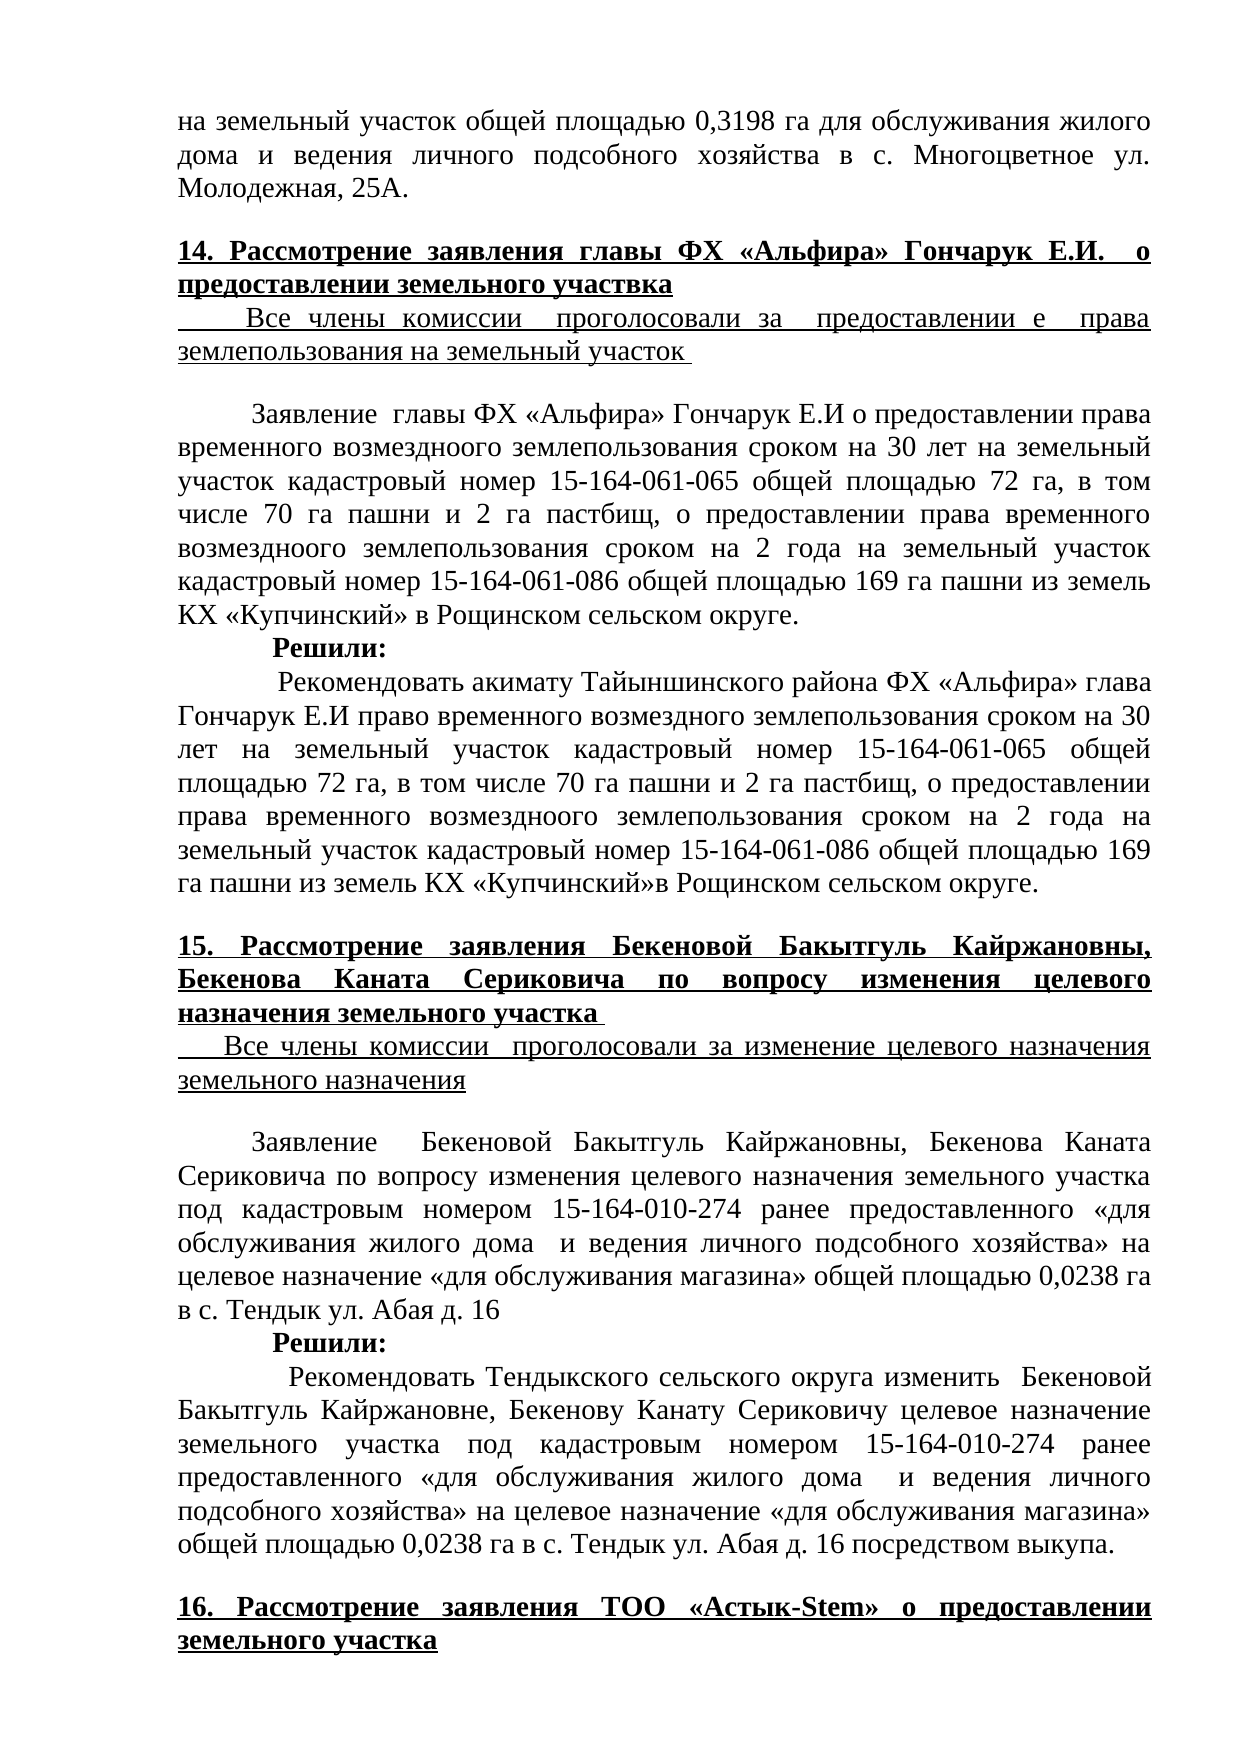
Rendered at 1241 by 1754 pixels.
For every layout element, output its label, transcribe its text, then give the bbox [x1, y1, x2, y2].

text Решили: [177, 631, 1152, 664]
text 15. Рассмотрение заявления Бекеновой Бакытгуль Кайржановны, Бекенова Каната Сериковича по вопросу изменения целевого назначения земельного участка [177, 958, 1152, 990]
text Рекомендовать акимату Тайыншинского района ФХ «Альфира» глава Гончарук Е.И право временного возмездного землепользования сроком на 30 лет на земельный участок кадастровый номер 15-164-061-065 общей площадью 72 га, в том числе 70 га пашни и 2 га пастбищ, о предоставлении права временного возмездноого землепользования сроком на 2 года на земельный участок кадастровый номер 15-164-061-086 общей площадью 169 га пашни из земель КХ «Купчинский»в Рощинском сельском округе. [177, 664, 1152, 899]
text Все члены комиссии проголосовали за предоставлении е права землепользования на земельный участок [177, 300, 1152, 367]
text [177, 103, 1152, 204]
text 16. Рассмотрение заявления ТОО «Астык-Stem» о предоставлении земельного участка [177, 1620, 1152, 1656]
text 16. Рассмотрение заявления ТОО «Астык-Stem» о предоставлении земельного участка [177, 1589, 1152, 1618]
text Заявление Бекеновой Бакытгуль Кайржановны, Бекенова Каната Сериковича по вопросу изменения целевого назначения земельного участка под кадастровым номером 15-164-010-274 ранее предоставленного «для обслуживания жилого дома и ведения личного подсобного хозяйства» на целевое назначение «для обслуживания магазина» общей площадью 0,0238 га в с. Тендык ул. Абая д. 16 [177, 1124, 1152, 1325]
text Рекомендовать Тендыкского сельского округа изменить Бекеновой Бакытгуль Кайржановне, Бекенову Канату Сериковичу целевое назначение земельного участка под кадастровым номером 15-164-010-274 ранее предоставленного «для обслуживания жилого дома и ведения личного подсобного хозяйства» на целевое назначение «для обслуживания магазина» общей площадью 0,0238 га в с. Тендык ул. Абая д. 16 посредством выкупа. [177, 1359, 1152, 1560]
text 15. Рассмотрение заявления Бекеновой Бакытгуль Кайржановны, Бекенова Каната Сериковича по вопросу изменения целевого назначения земельного участка [177, 991, 1152, 1028]
text Решили: [177, 1325, 1152, 1359]
text 15. Рассмотрение заявления Бекеновой Бакытгуль Кайржановны, Бекенова Каната Сериковича по вопросу изменения целевого назначения земельного участка [177, 928, 1152, 957]
text Все члены комиссии проголосовали за изменение целевого назначения земельного назначения [177, 1028, 1152, 1095]
text Заявление главы ФХ «Альфира» Гончарук Е.И о предоставлении права временного возмездноого землепользования сроком на 30 лет на земельный участок кадастровый номер 15-164-061-065 общей площадью 72 га, в том числе 70 га пашни и 2 га пастбищ, о предоставлении права временного возмездноого землепользования сроком на 2 года на земельный участок кадастровый номер 15-164-061-086 общей площадью 169 га пашни из земель КХ «Купчинский» в Рощинском сельском округе. [177, 396, 1152, 631]
text 14. Рассмотрение заявления главы ФХ «Альфира» Гончарук Е.И. о предоставлении земельного участвка [177, 233, 1152, 300]
